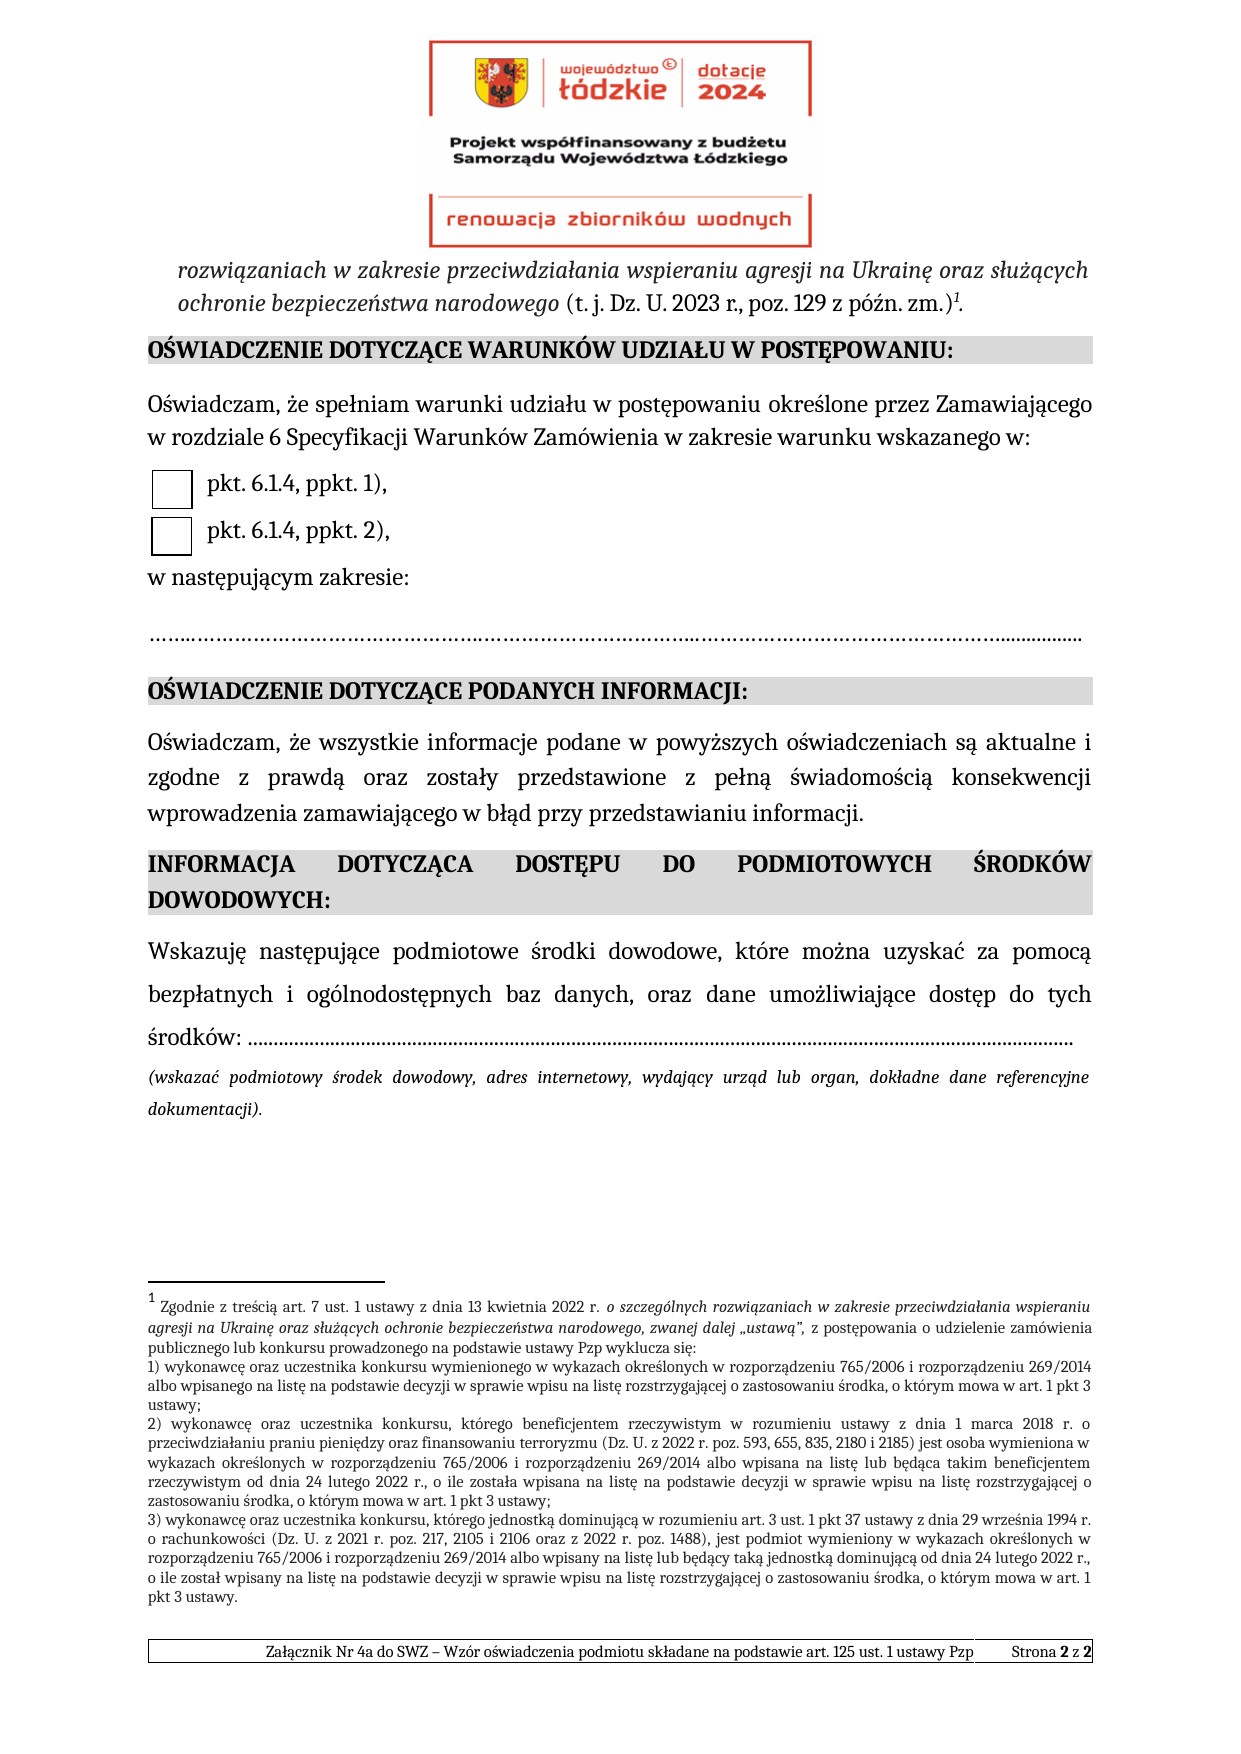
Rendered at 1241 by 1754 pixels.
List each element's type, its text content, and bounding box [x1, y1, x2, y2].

text OŚWIADCZENIE DOTYCZĄCE WARUNKÓW UDZIAŁU W POSTĘPOWANIU: [148, 336, 1093, 364]
text w następującym zakresie: [148, 563, 1093, 592]
text (wskazać podmiotowy środek dowodowy, adres internetowy, wydający urząd lub organ, dokładne dane referencyjne dokumentacji). [148, 1066, 1093, 1120]
text Oświadczam, że wszystkie informacje podane w powyższych oświadczeniach są aktualne i zgodne z prawdą oraz zostały przedstawione z pełną świadomością konsekwencji wprowadzenia zamawiającego w błąd przy przedstawianiu informacji. [148, 727, 1093, 828]
picture [419, 32, 822, 256]
text ……..……………………………………….……………………………..…………………………………………................ [148, 618, 1093, 647]
text Oświadczam, że spełniam warunki udziału w postępowaniu określone przez Zamawiającego w rozdziale 6 Specyfikacji Warunków Zamówienia w zakresie warunku wskazanego w: [148, 389, 1093, 451]
list pkt. 6.1.4, ppkt. 2), [162, 516, 1093, 545]
text INFORMACJA DOTYCZĄCA DOSTĘPU DO PODMIOTOWYCH ŚRODKÓW DOWODOWYCH: [148, 850, 1093, 915]
list pkt. 6.1.4, ppkt. 1), [162, 469, 1093, 498]
text OŚWIADCZENIE DOTYCZĄCE PODANYCH INFORMACJI: [148, 677, 1093, 705]
text Wskazuję następujące podmiotowe środki dowodowe, które można uzyskać za pomocą bezpłatnych i ogólnodostępnych baz danych, oraz dane umożliwiające dostęp do tych środków: ................................................................................................................................................................. [148, 937, 1093, 1052]
